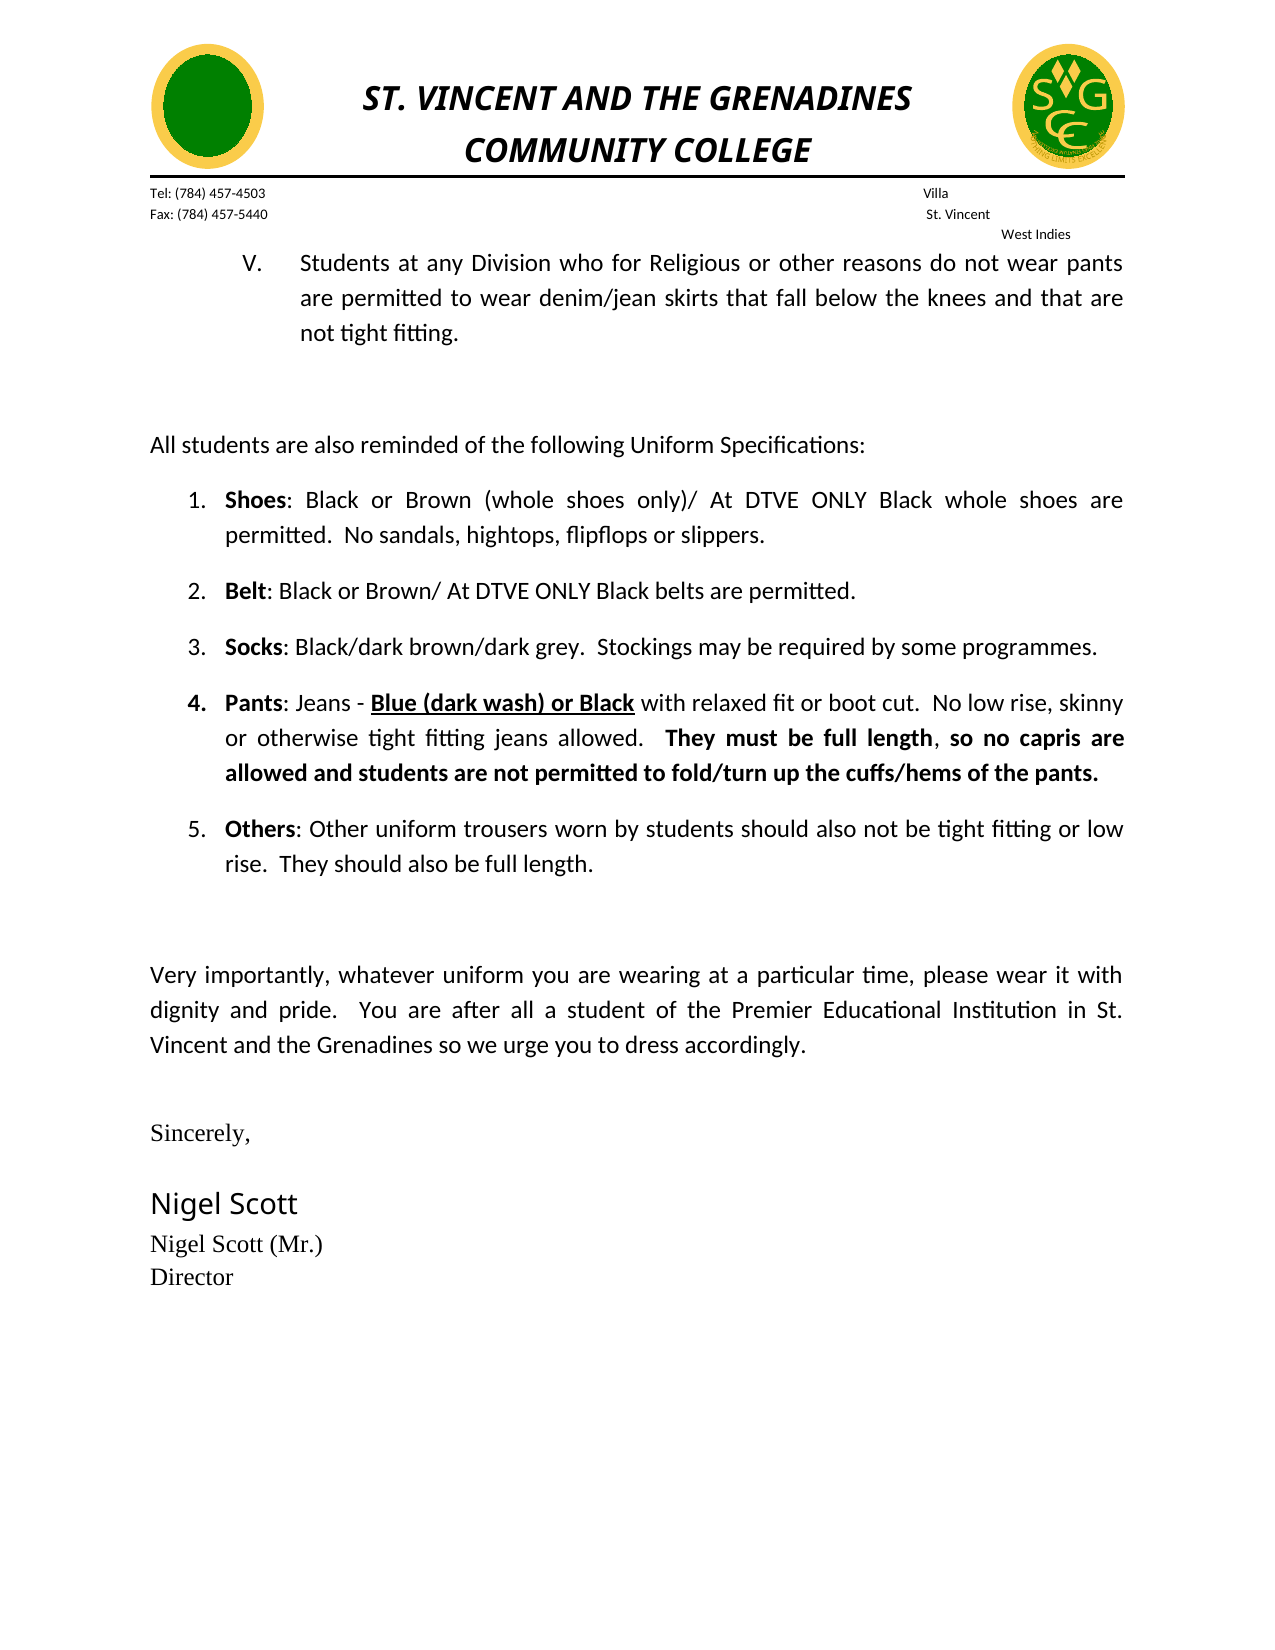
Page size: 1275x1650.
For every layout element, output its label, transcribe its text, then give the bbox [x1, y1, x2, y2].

text Nigel Scott [150, 1184, 1125, 1223]
list Shoes: Black or Brown (whole shoes only)/ At DTVE ONLY Black whole shoes are permitted. No sandals, hightops, flipflops or slippers. [187, 484, 1125, 550]
text Director [150, 1262, 1125, 1291]
list Pants: Jeans - Blue (dark wash) or Black with relaxed fit or boot cut. No low rise, skinny or otherwise tight fitting jeans allowed. They must be full length, so no capris are allowed and students are not permitted to fold/turn up the cuffs/hems of the pants. [187, 687, 1125, 788]
text Very importantly, whatever uniform you are wearing at a particular time, please wear it with dignity and pride. You are after all a student of the Premier Educational Institution in St. Vincent and the Grenadines so we urge you to dress accordingly. [150, 959, 1125, 1060]
text Nigel Scott (Mr.) [150, 1229, 1125, 1258]
list Students at any Division who for Religious or other reasons do not wear pants are permitted to wear denim/jean skirts that fall below the knees and that are not tight fitting. [262, 247, 1125, 348]
list Others: Other uniform trousers worn by students should also not be tight fitting or low rise. They should also be full length. [187, 813, 1125, 878]
list Socks: Black/dark brown/dark grey. Stockings may be required by some programmes. [187, 631, 1125, 662]
list Belt: Black or Brown/ At DTVE ONLY Black belts are permitted. [187, 575, 1125, 606]
text Sincerely, [150, 1118, 1125, 1146]
text All students are also reminded of the following Uniform Specifications: [150, 429, 1125, 459]
